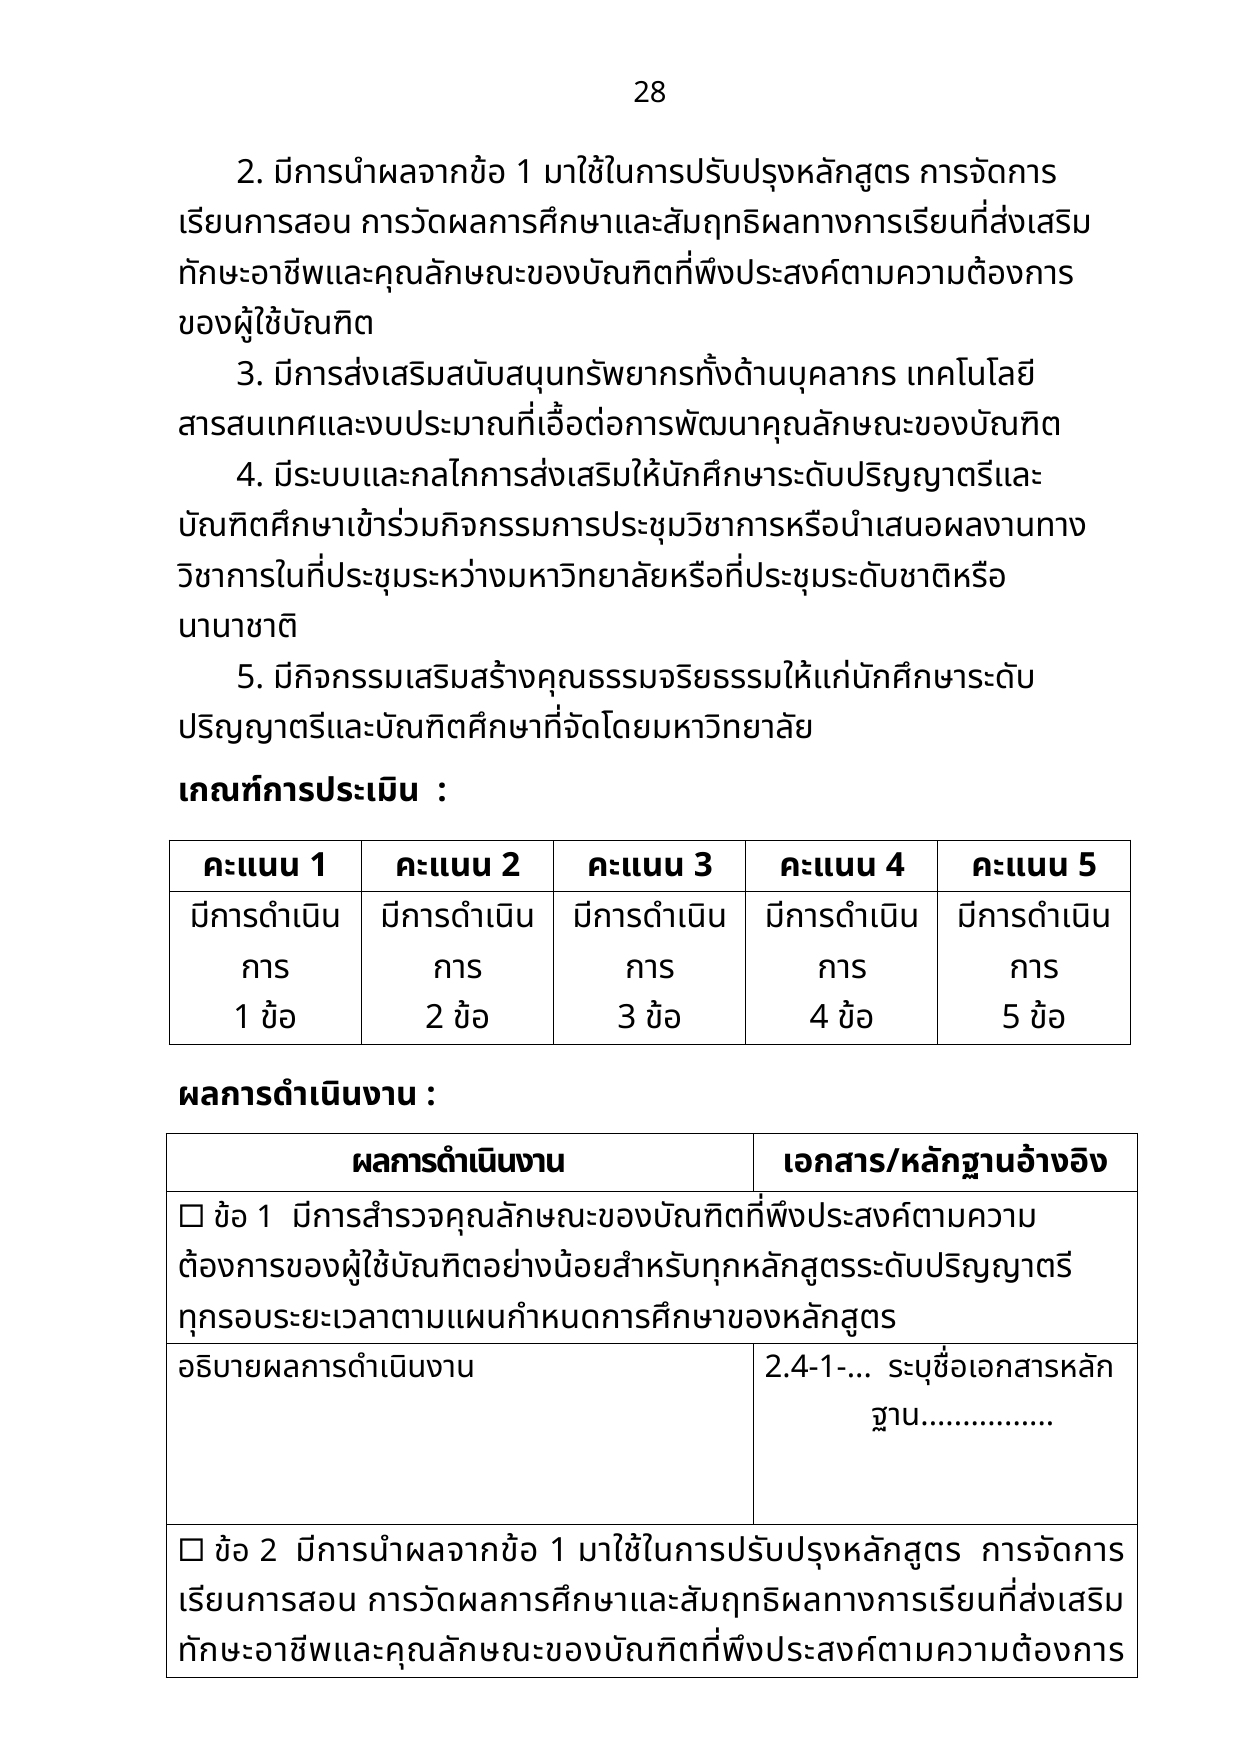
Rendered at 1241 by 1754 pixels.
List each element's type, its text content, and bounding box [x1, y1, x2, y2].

text 4. มีระบบและกลไกการส่งเสริมให้นักศึกษาระดับปริญญาตรีและบัณฑิตศึกษาเข้าร่วมกิจกรรมการประชุมวิชาการหรือนำเสนอผลงานทางวิชาการในที่ประชุมระหว่างมหาวิทยาลัยหรือที่ประชุมระดับชาติหรือนานาชาติ [177, 451, 1120, 653]
table_header คะแนน 1 [170, 841, 361, 891]
text ผลการดำเนินงาน : [177, 1070, 1142, 1120]
table_cell มีการดำเนินการ 4 ข้อ [746, 892, 937, 1044]
table_header คะแนน 5 [938, 841, 1130, 891]
table_cell มีการดำเนินการ 5 ข้อ [938, 892, 1130, 1044]
table_cell อธิบายผลการดำเนินงาน [167, 1344, 753, 1524]
table_cell มีการดำเนินการ 3 ข้อ [554, 892, 745, 1044]
table_header ผลการดำเนินงาน [167, 1134, 753, 1191]
table_cell มีการดำเนินการ 2 ข้อ [362, 892, 553, 1044]
table_header คะแนน 4 [746, 841, 937, 891]
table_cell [167, 1525, 1137, 1677]
table_cell 2.4-1-... ระบุชื่อเอกสารหลักฐาน................ [754, 1344, 1137, 1524]
text 3. มีการส่งเสริมสนับสนุนทรัพยากรทั้งด้านบุคลากร เทคโนโลยีสารสนเทศและงบประมาณที่เอื้อต่อการพัฒนาคุณลักษณะของบัณฑิต [177, 350, 1120, 451]
text 5. มีกิจกรรมเสริมสร้างคุณธรรมจริยธรรมให้แก่นักศึกษาระดับปริญญาตรีและบัณฑิตศึกษาที่จัดโดยมหาวิทยาลัย [177, 653, 1126, 754]
text เกณฑ์การประเมิน : [177, 766, 1120, 817]
table_cell มีการดำเนินการ 1 ข้อ [170, 892, 361, 1044]
text 2. มีการนำผลจากข้อ 1 มาใช้ในการปรับปรุงหลักสูตร การจัดการเรียนการสอน การวัดผลการศึกษาและสัมฤทธิผลทางการเรียนที่ส่งเสริมทักษะอาชีพและคุณลักษณะของบัณฑิตที่พึงประสงค์ตามความต้องการของผู้ใช้บัณฑิต [177, 148, 1120, 350]
table_header คะแนน 2 [362, 841, 553, 891]
table_cell ข้อ 1 มีการสำรวจคุณลักษณะของบัณฑิตที่พึงประสงค์ตามความต้องการของผู้ใช้บัณฑิตอย่างน้อยสำหรับทุกหลักสูตรระดับปริญญาตรี ทุกรอบระยะเวลาตามแผนกำหนดการศึกษาของหลักสูตร [167, 1192, 1137, 1343]
table_header คะแนน 3 [554, 841, 745, 891]
table_header เอกสาร/หลักฐานอ้างอิง [754, 1134, 1137, 1191]
